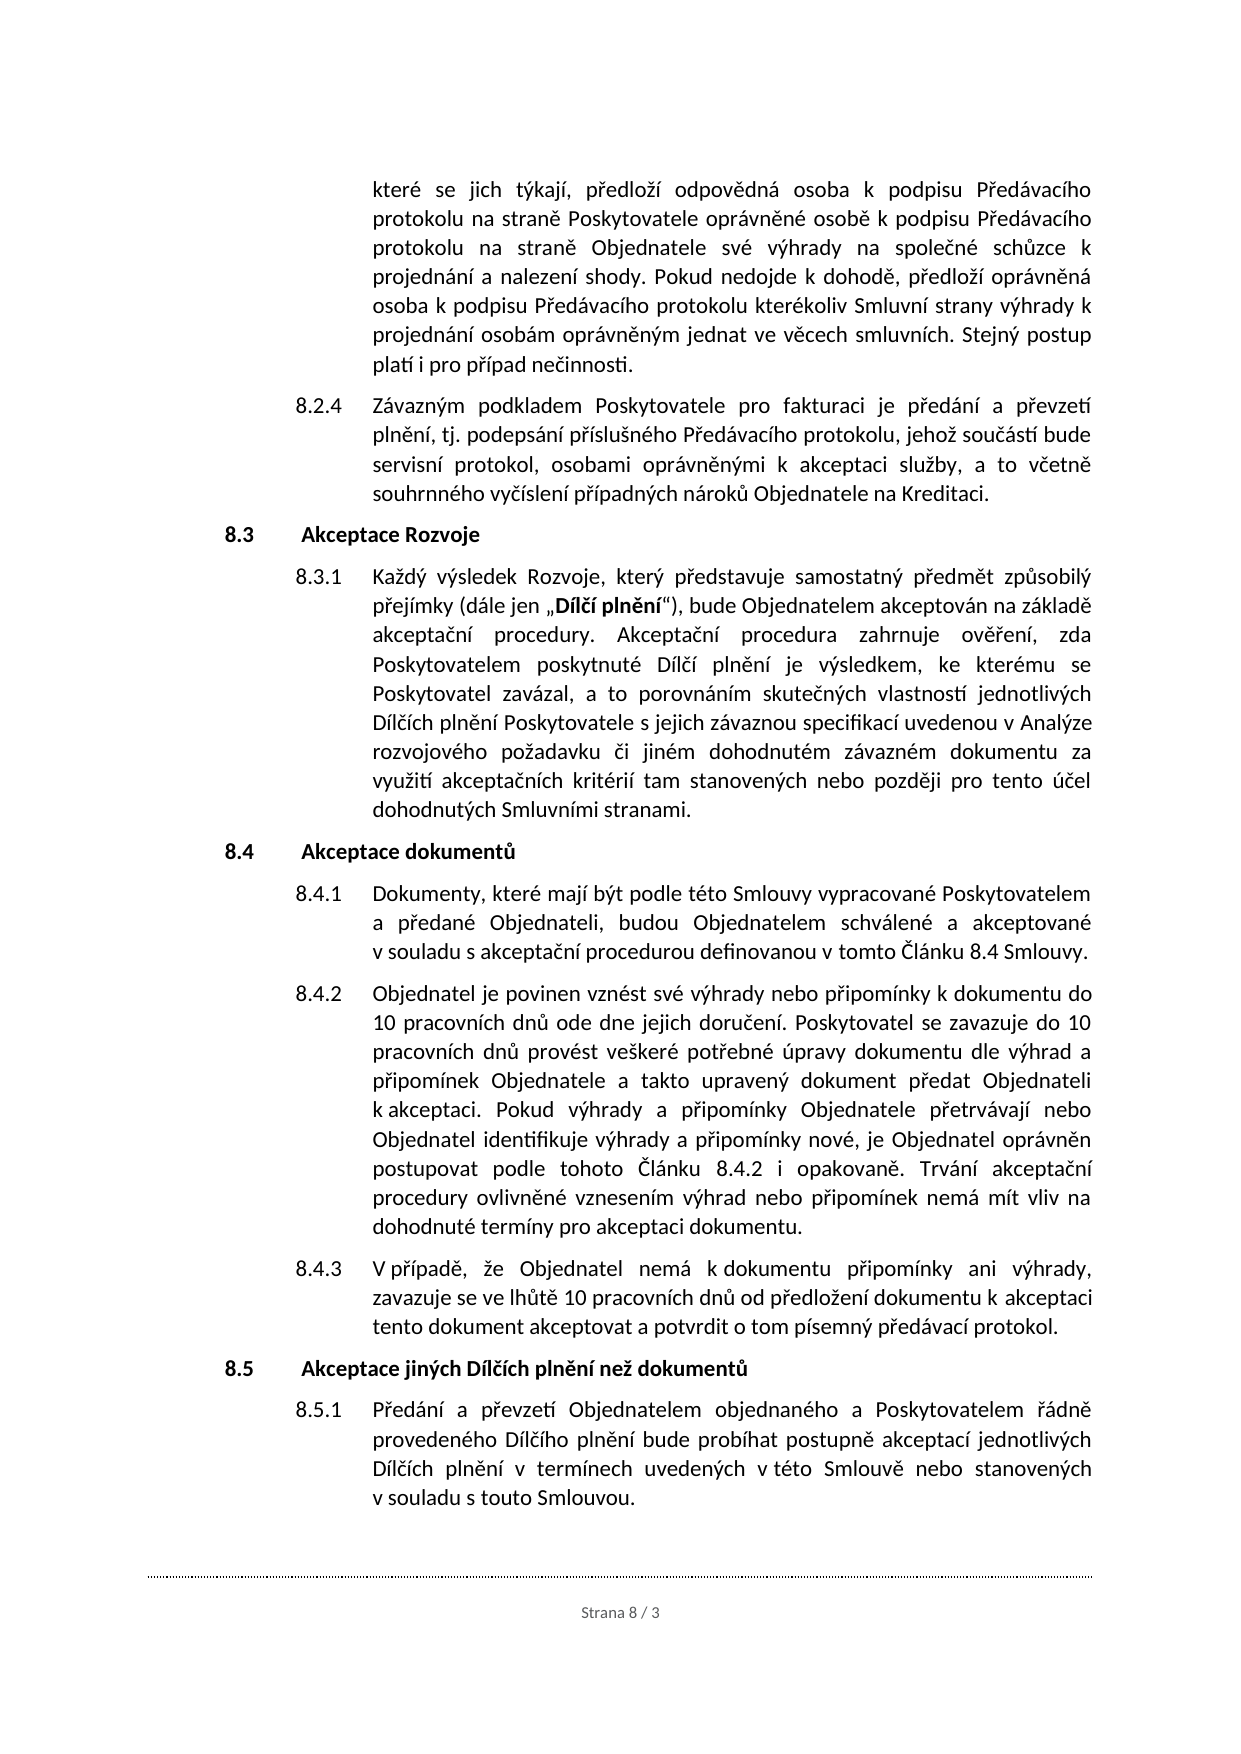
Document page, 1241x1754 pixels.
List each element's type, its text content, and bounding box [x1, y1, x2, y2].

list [295, 174, 1092, 378]
list Předání a převzetí Objednatelem objednaného a Poskytovatelem řádně provedeného Dílčího plnění bude probíhat postupně akceptací jednotlivých Dílčích plnění v termínech uvedených v této Smlouvě nebo stanovených v souladu s touto Smlouvou. [295, 1394, 1092, 1511]
list Závazným podkladem Poskytovatele pro fakturaci je předání a převzetí plnění, tj. podepsání příslušného Předávacího protokolu, jehož součástí bude servisní protokol, osobami oprávněnými k akceptaci služby, a to včetně souhrnného vyčíslení případných nároků Objednatele na Kreditaci. [295, 390, 1092, 507]
list V případě, že Objednatel nemá k dokumentu připomínky ani výhrady, zavazuje se ve lhůtě 10 pracovních dnů od předložení dokumentu k akceptaci tento dokument akceptovat a potvrdit o tom písemný předávací protokol. [295, 1253, 1092, 1340]
text Akceptace dokumentů [224, 836, 1092, 865]
text Akceptace Rozvoje [224, 519, 1092, 549]
list Každý výsledek Rozvoje, který představuje samostatný předmět způsobilý přejímky (dále jen „Dílčí plnění“), bude Objednatelem akceptován na základě akceptační procedury. Akceptační procedura zahrnuje ověření, zda Poskytovatelem poskytnuté Dílčí plnění je výsledkem, ke kterému se Poskytovatel zavázal, a to porovnáním skutečných vlastností jednotlivých Dílčích plnění Poskytovatele s jejich závaznou specifikací uvedenou v Analýze rozvojového požadavku či jiném dohodnutém závazném dokumentu za využití akceptačních kritérií tam stanovených nebo později pro tento účel dohodnutých Smluvními stranami. [295, 561, 1092, 824]
list Objednatel je povinen vznést své výhrady nebo připomínky k dokumentu do 10 pracovních dnů ode dne jejich doručení. Poskytovatel se zavazuje do 10 pracovních dnů provést veškeré potřebné úpravy dokumentu dle výhrad a připomínek Objednatele a takto upravený dokument předat Objednateli k akceptaci. Pokud výhrady a připomínky Objednatele přetrvávají nebo Objednatel identifikuje výhrady a připomínky nové, je Objednatel oprávněn postupovat podle tohoto Článku 8.4.2 i opakovaně. Trvání akceptační procedury ovlivněné vznesením výhrad nebo připomínek nemá mít vliv na dohodnuté termíny pro akceptaci dokumentu. [295, 978, 1092, 1240]
list Dokumenty, které mají být podle této Smlouvy vypracované Poskytovatelem a předané Objednateli, budou Objednatelem schválené a akceptované v souladu s akceptační procedurou definovanou v tomto Článku 8.4 Smlouvy. [295, 878, 1092, 965]
text Akceptace jiných Dílčích plnění než dokumentů [224, 1353, 1092, 1382]
